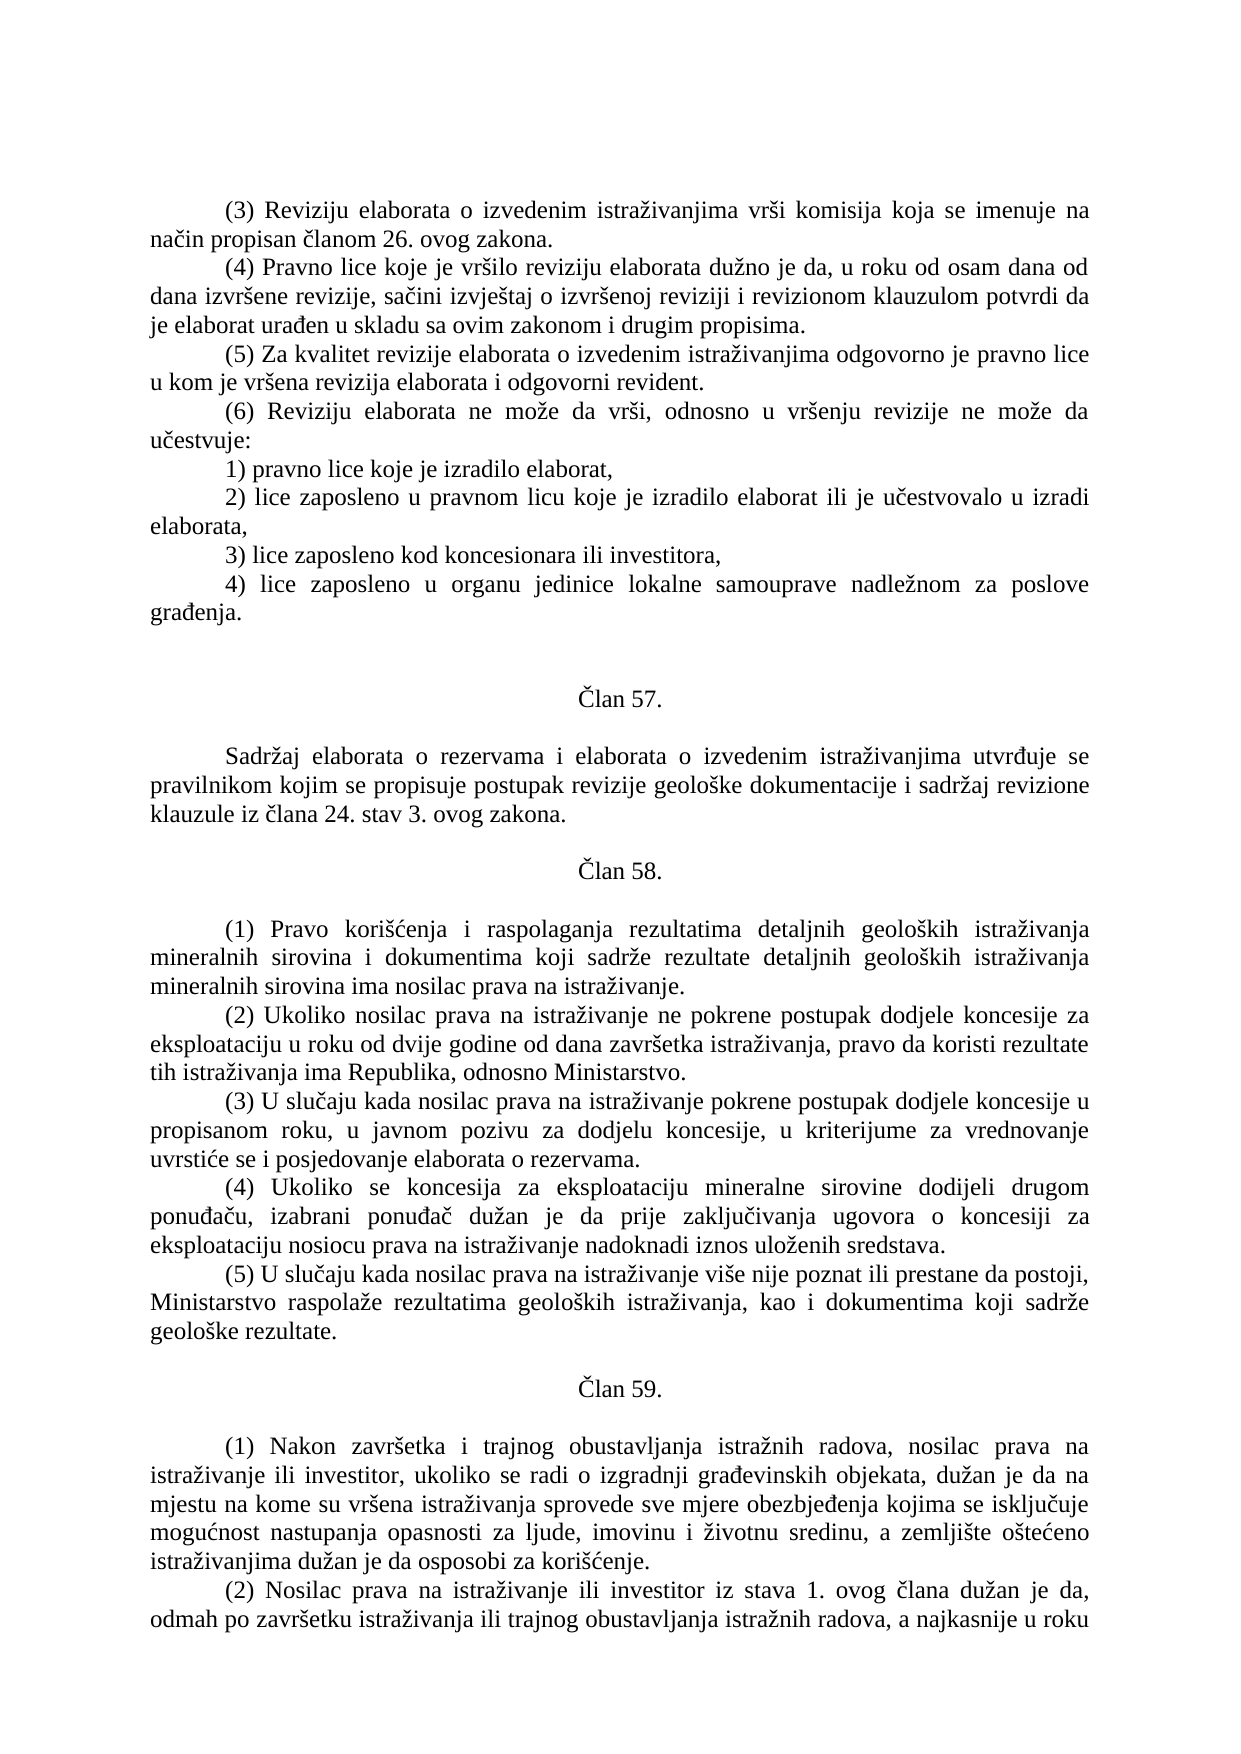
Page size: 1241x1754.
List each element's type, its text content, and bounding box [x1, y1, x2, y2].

text (4) Ukoliko se koncesija za eksploataciju mineralne sirovine dodijeli drugom ponuđaču, izabrani ponuđač dužan je da prije zaključivanja ugovora o koncesiji za eksploataciju nosiocu prava na istraživanje nadoknadi iznos uloženih sredstava. [150, 1172, 1090, 1259]
text (3) U slučaju kada nosilac prava na istraživanje pokrene postupak dodjele koncesije u propisanom roku, u javnom pozivu za dodjelu koncesije, u kriterijume za vrednovanje uvrstiće se i posjedovanje elaborata o rezervama. [150, 1086, 1090, 1172]
text Sadržaj elaborata o rezervama i elaborata o izvedenim istraživanjima utvrđuje se pravilnikom kojim se propisuje postupak revizije geološke dokumentacije i sadržaj revizione klauzule iz člana 24. stav 3. ovog zakona. [150, 741, 1090, 827]
text (6) Reviziju elaborata ne može da vrši, odnosno u vršenju revizije ne može da učestvuje: [150, 396, 1090, 454]
text Član 58. [150, 856, 1090, 885]
text Član 57. [150, 684, 1090, 712]
text (3) Reviziju elaborata o izvedenim istraživanjima vrši komisija koja se imenuje na način propisan članom 26. ovog zakona. [150, 195, 1090, 252]
text 3) lice zaposleno kod koncesionara ili investitora, [150, 540, 1090, 569]
text Član 59. [150, 1374, 1090, 1402]
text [150, 1575, 1090, 1632]
text (1) Nakon završetka i trajnog obustavljanja istražnih radova, nosilac prava na istraživanje ili investitor, ukoliko se radi o izgradnji građevinskih objekata, dužan je da na mjestu na kome su vršena istraživanja sprovede sve mjere obezbjeđenja kojima se isključuje mogućnost nastupanja opasnosti za ljude, imovinu i životnu sredinu, a zemljište oštećeno istraživanjima dužan je da osposobi za korišćenje. [150, 1431, 1090, 1575]
text (1) Pravo korišćenja i raspolaganja rezultatima detaljnih geoloških istraživanja mineralnih sirovina i dokumentima koji sadrže rezultate detaljnih geoloških istraživanja mineralnih sirovina ima nosilac prava na istraživanje. [150, 914, 1090, 1000]
text 2) lice zaposleno u pravnom licu koje je izradilo elaborat ili je učestvovalo u izradi elaborata, [150, 482, 1090, 540]
text 4) lice zaposleno u organu jedinice lokalne samouprave nadležnom za poslove građenja. [150, 569, 1090, 626]
text 1) pravno lice koje je izradilo elaborat, [150, 454, 1090, 482]
text (5) Za kvalitet revizije elaborata o izvedenim istraživanjima odgovorno je pravno lice u kom je vršena revizija elaborata i odgovorni revident. [150, 339, 1090, 396]
text (5) U slučaju kada nosilac prava na istraživanje više nije poznat ili prestane da postoji, Ministarstvo raspolaže rezultatima geoloških istraživanja, kao i dokumentima koji sadrže geološke rezultate. [150, 1259, 1090, 1345]
text (4) Pravno lice koje je vršilo reviziju elaborata dužno je da, u roku od osam dana od dana izvršene revizije, sačini izvještaj o izvršenoj reviziji i revizionom klauzulom potvrdi da je elaborat urađen u skladu sa ovim zakonom i drugim propisima. [150, 252, 1090, 339]
text (2) Ukoliko nosilac prava na istraživanje ne pokrene postupak dodjele koncesije za eksploataciju u roku od dvije godine od dana završetka istraživanja, pravo da koristi rezultate tih istraživanja ima Republika, odnosno Ministarstvo. [150, 1000, 1090, 1086]
